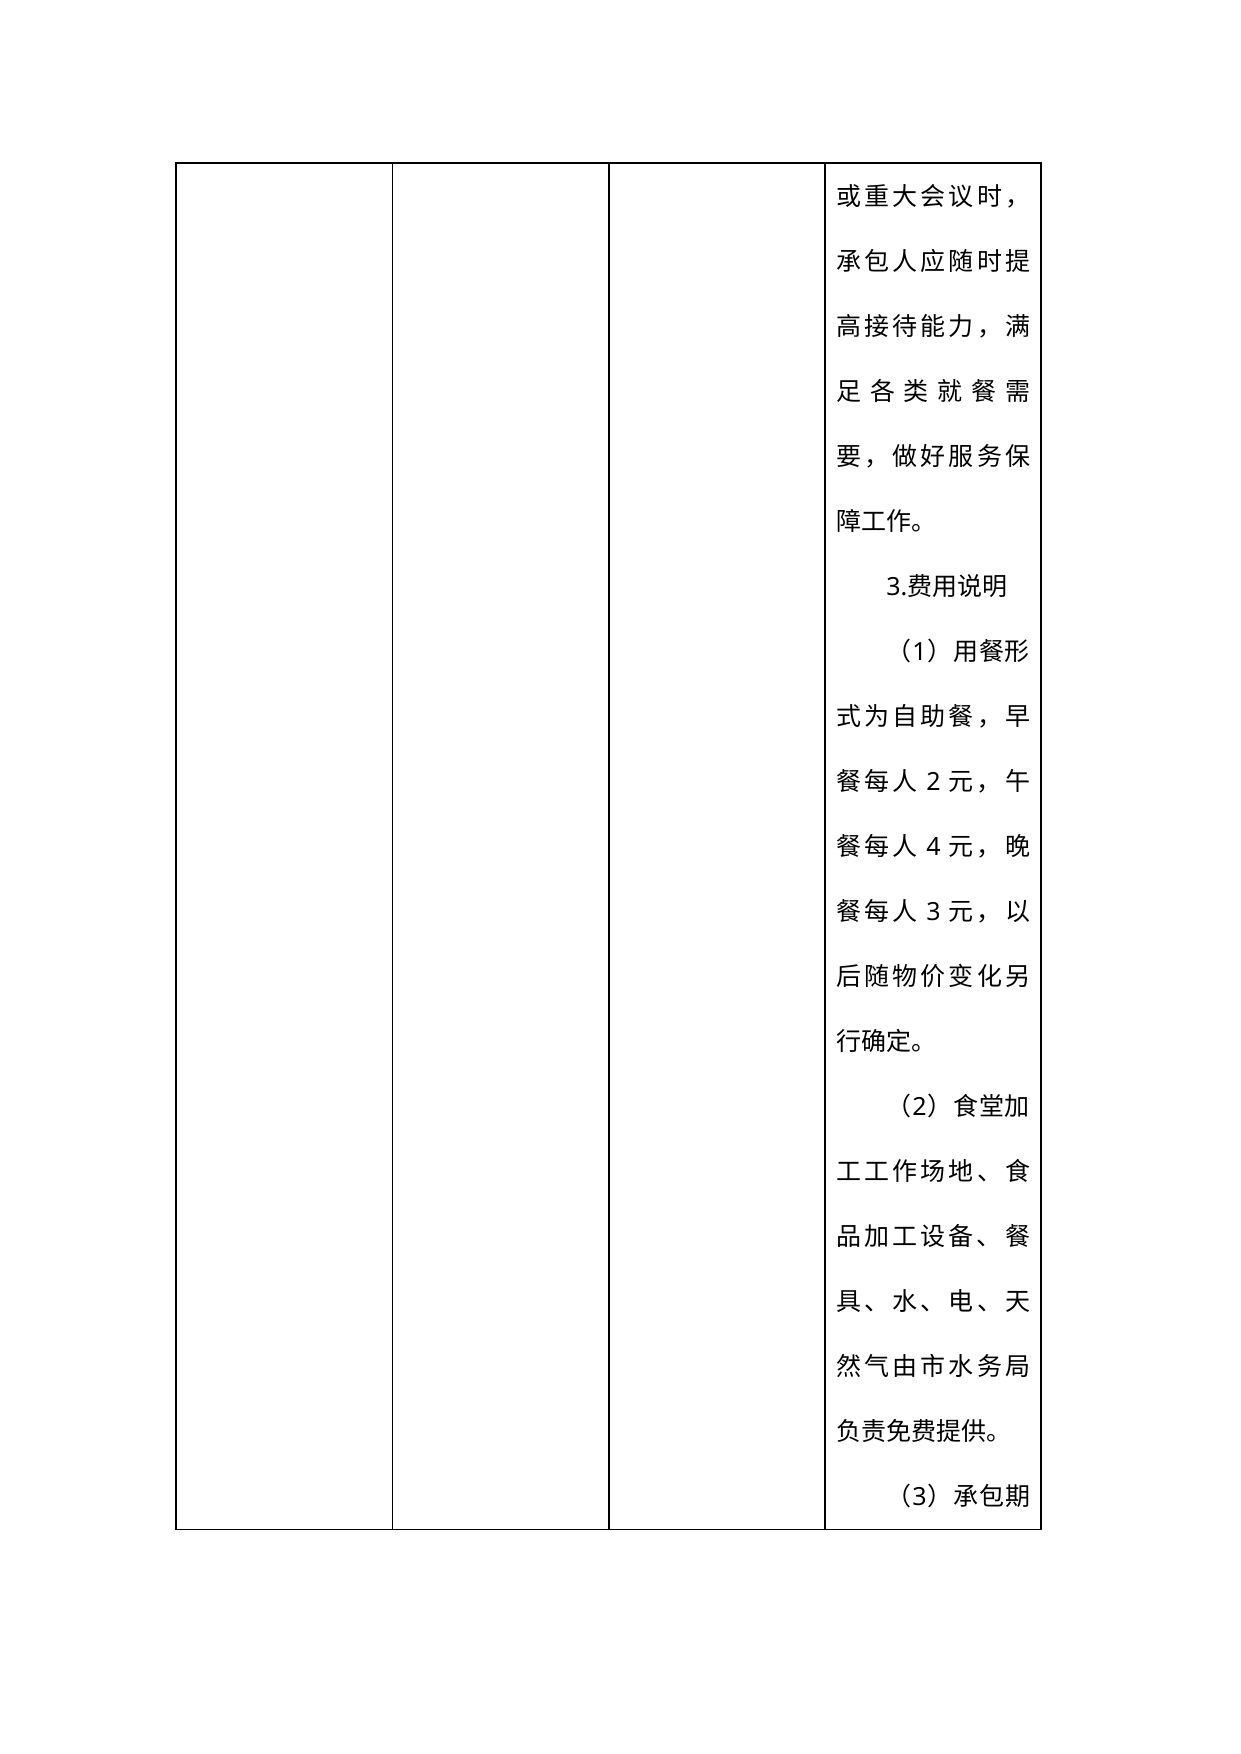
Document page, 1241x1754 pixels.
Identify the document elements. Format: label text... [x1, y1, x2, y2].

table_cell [826, 164, 1040, 1528]
table_cell 1 [393, 164, 608, 1528]
table_cell [177, 164, 392, 1528]
table_cell [610, 164, 824, 1528]
